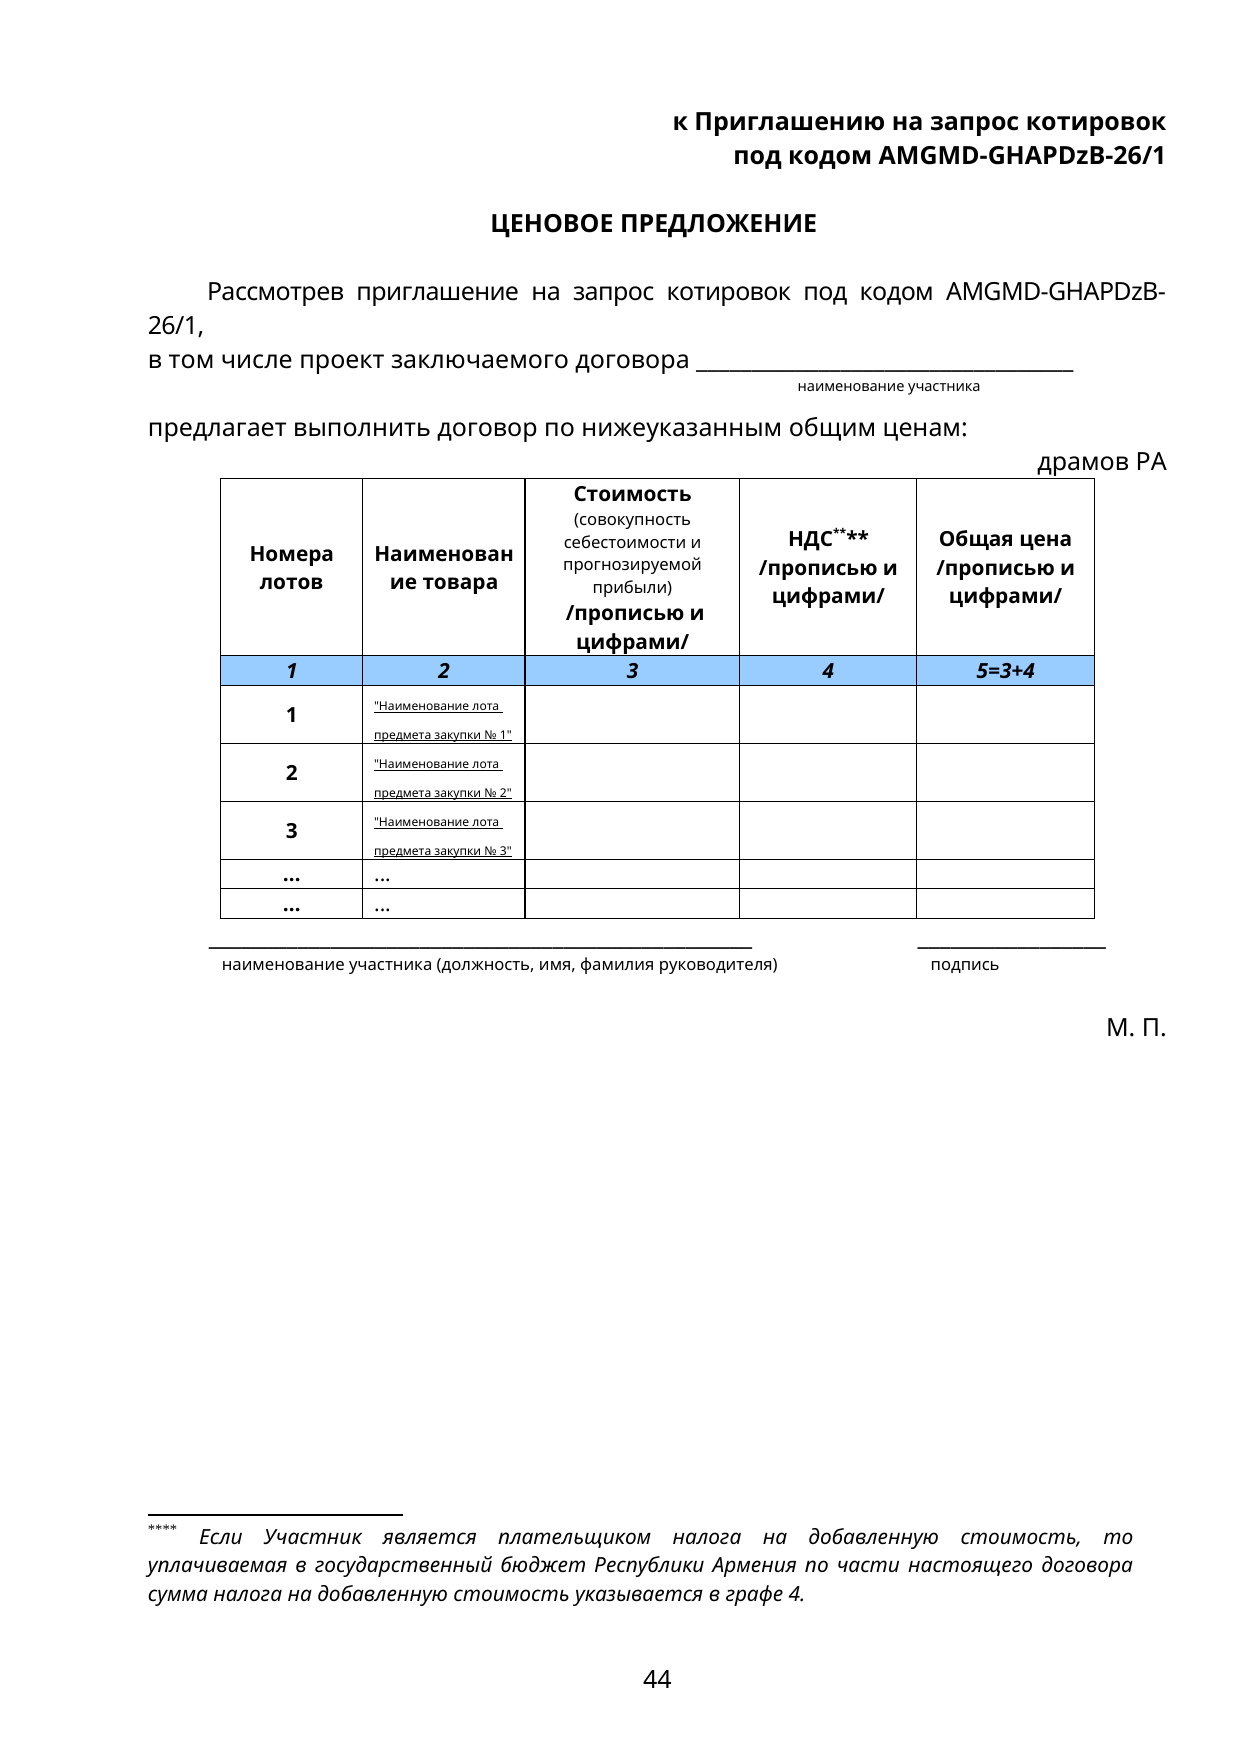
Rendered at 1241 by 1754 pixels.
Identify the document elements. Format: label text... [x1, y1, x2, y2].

table_cell [740, 744, 916, 801]
table_cell [526, 686, 739, 743]
table_cell [917, 889, 1094, 917]
table_cell [526, 889, 739, 917]
table_header Стоимость (совокупность себестоимости и прогнозируемой прибыли) /прописью и цифрами/ [526, 479, 739, 655]
table_cell [526, 860, 739, 888]
table_cell 1 [221, 656, 362, 685]
text М. П. [148, 1009, 1167, 1043]
table_cell [917, 802, 1094, 858]
table_cell ... [363, 860, 524, 888]
text наименование участника (должность, имя, фамилия руководителя) подпись [222, 953, 1167, 975]
table_cell "Наименование лота предмета закупки № 1" [363, 686, 524, 743]
text к Приглашению на запрос котировок под кодом AMGMD-GHAPDzB-26/1 [148, 103, 1167, 172]
table_cell ... [363, 889, 524, 917]
table_cell [740, 802, 916, 858]
text Рассмотрев приглашение на запрос котировок под кодом AMGMD-GHAPDzB-26/1, [148, 274, 1167, 342]
table_cell … [221, 889, 362, 917]
text ЦЕНОВОЕ ПРЕДЛОЖЕНИЕ [141, 206, 1167, 240]
table_cell [526, 744, 739, 801]
table_header НДС** /прописью и цифрами/ [740, 479, 916, 655]
table_cell 4 [740, 656, 916, 685]
text драмов РА [148, 444, 1167, 478]
table_cell [917, 744, 1094, 801]
table_cell [917, 860, 1094, 888]
table_cell [740, 860, 916, 888]
table_header Номера лотов [221, 479, 362, 655]
table_header Общая цена /прописью и цифрами/ [917, 479, 1094, 655]
text в том числе проект заключаемого договора __________________________________ [148, 342, 1167, 376]
table_cell [526, 802, 739, 858]
table_cell 2 [221, 744, 362, 801]
table_cell 3 [221, 802, 362, 858]
table_header Наименование товара [363, 479, 524, 655]
table_cell 5=3+4 [917, 656, 1094, 685]
table_cell "Наименование лота предмета закупки № 3" [363, 802, 524, 858]
table_cell … [221, 860, 362, 888]
table_cell [917, 686, 1094, 743]
table_cell [740, 686, 916, 743]
text _________________________________________________ _________________ [148, 918, 1167, 953]
text наименование участника [797, 376, 1167, 410]
table_cell 3 [526, 656, 739, 685]
table_cell 2 [363, 656, 524, 685]
table_cell 1 [221, 686, 362, 743]
table_cell [740, 889, 916, 917]
table_cell "Наименование лота предмета закупки № 2" [363, 744, 524, 801]
text предлагает выполнить договор по нижеуказанным общим ценам: [148, 410, 1167, 444]
